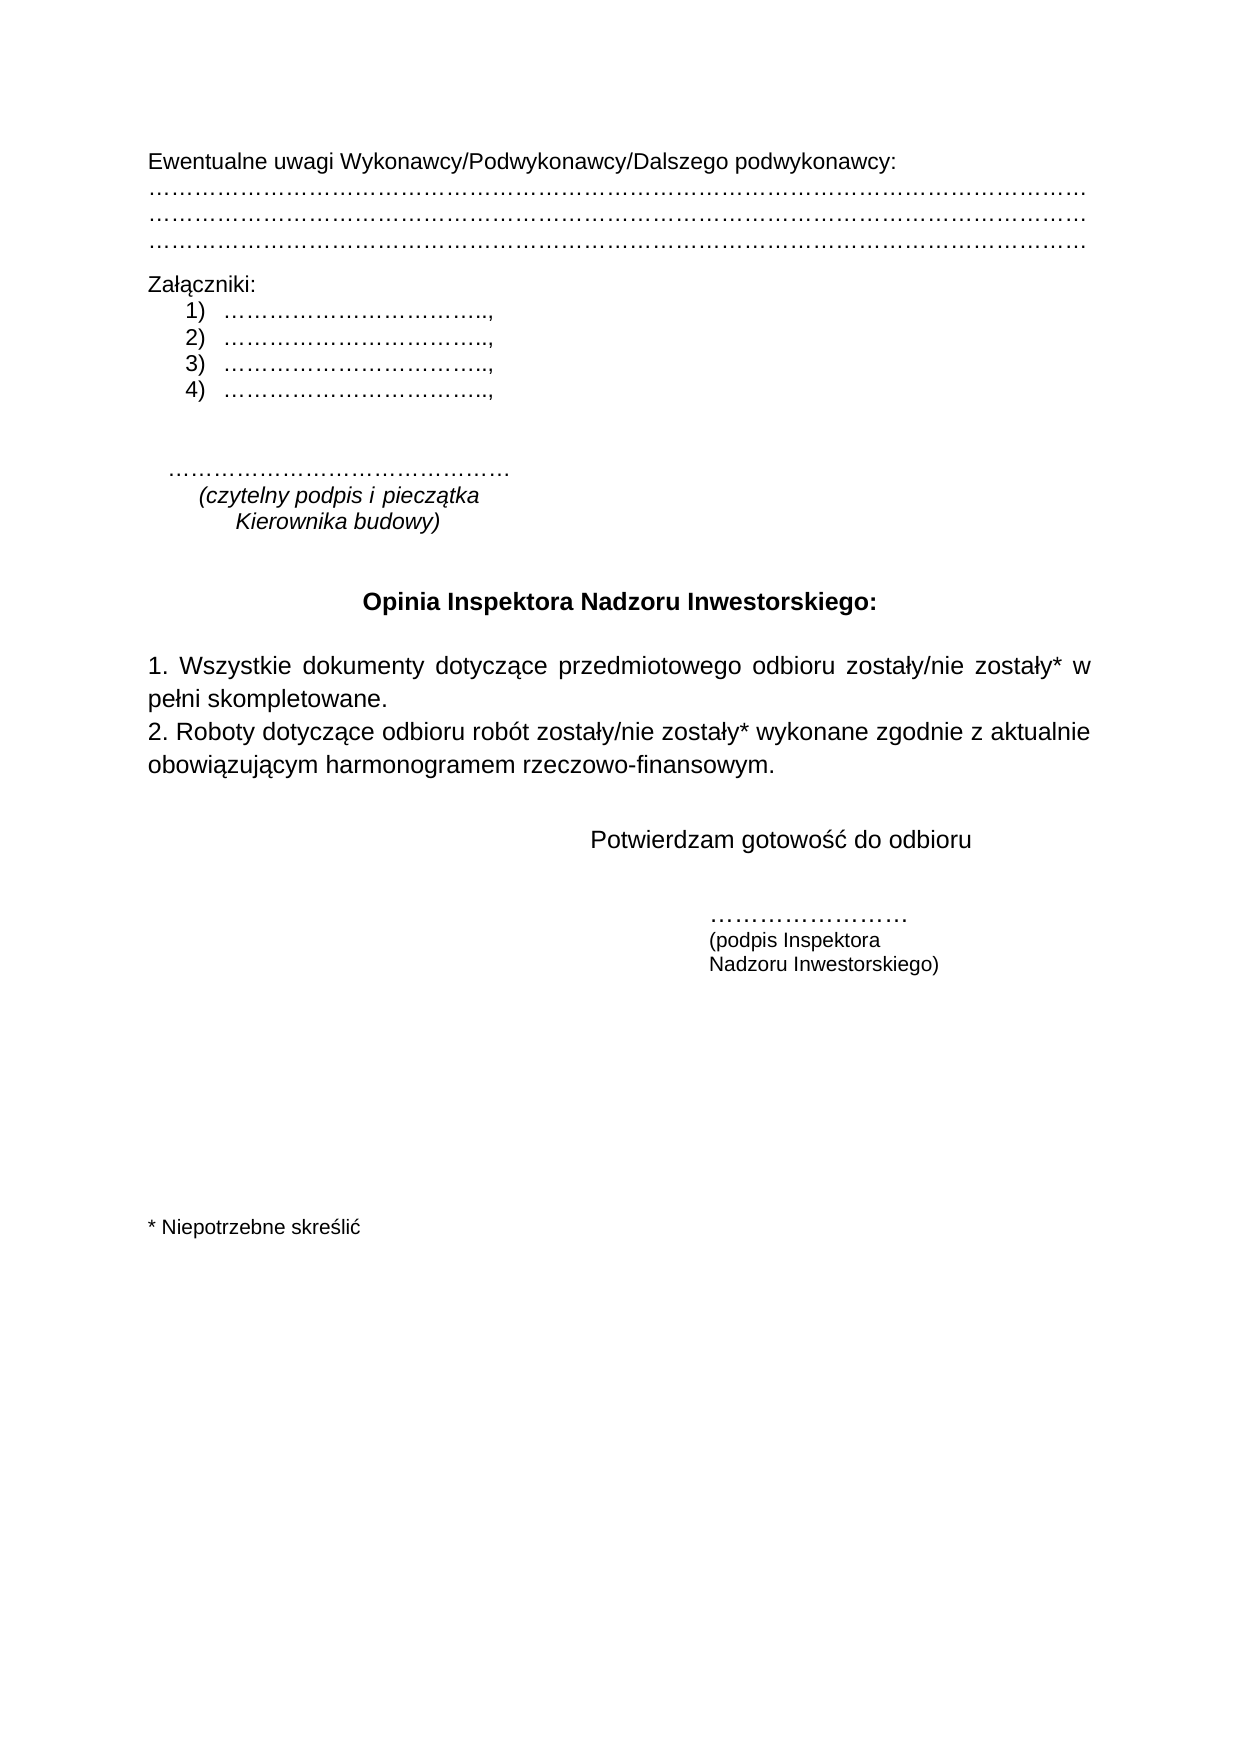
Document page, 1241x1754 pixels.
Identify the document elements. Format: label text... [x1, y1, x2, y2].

text …………………… [709, 899, 1092, 928]
list …………………………….., [185, 297, 1092, 323]
text Ewentualne uwagi Wykonawcy/Podwykonawcy/Dalszego podwykonawcy: [148, 148, 1092, 174]
text (podpis Inspektora [709, 928, 1092, 952]
text Opinia Inspektora Nadzoru Inwestorskiego: [148, 587, 1092, 616]
list …………………………….., [185, 350, 1092, 376]
text Załączniki: [148, 271, 1092, 297]
text 2. Roboty dotyczące odbioru robót zostały/nie zostały* wykonane zgodnie z aktualnie obowiązującym harmonogramem rzeczowo-finansowym. [148, 717, 1092, 779]
text Nadzoru Inwestorskiego) [709, 952, 1092, 976]
list …………………………….., [185, 323, 1092, 350]
text 1. Wszystkie dokumenty dotyczące przedmiotowego odbioru zostały/nie zostały* w pełni skompletowane. [148, 651, 1092, 713]
text * Niepotrzebne skreślić [148, 1215, 1092, 1239]
text Potwierdzam gotowość do odbioru [516, 825, 1092, 853]
list …………………………….., [185, 376, 1092, 403]
text ……………………………………………………………………………………………………………………………………………………………………………………………………………………………………………………………………………………………………………………………………… [148, 174, 1092, 253]
table_header ……………………………………… (czytelny podpis i pieczątka Kierownika budowy) [149, 455, 547, 534]
